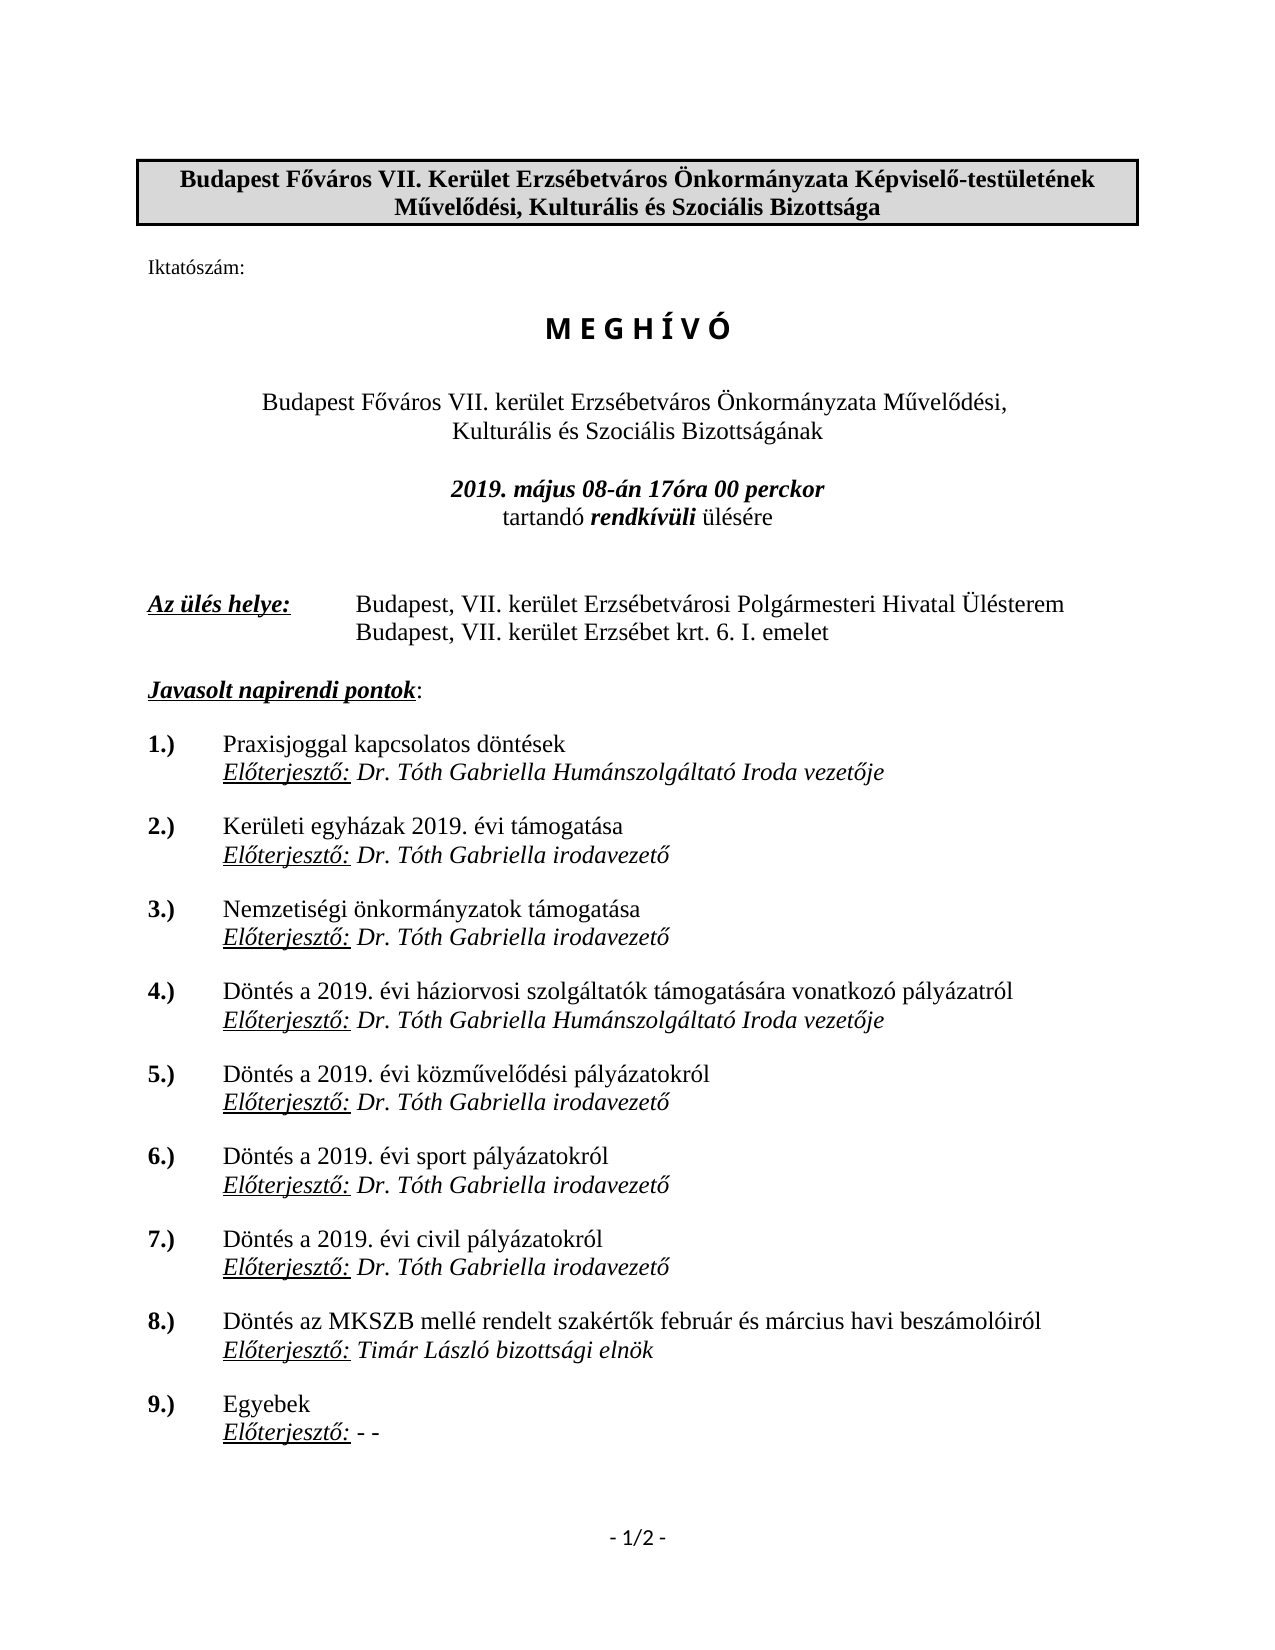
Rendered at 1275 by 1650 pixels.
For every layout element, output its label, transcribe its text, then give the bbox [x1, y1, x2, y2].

text M E G H Í V Ó [148, 308, 1127, 348]
text 1.) Praxisjoggal kapcsolatos döntések Előterjesztő: Dr. Tóth Gabriella Humánszolgáltató Iroda vezetője [148, 729, 1127, 786]
text 2019. május 08-án 17óra 00 perckor tartandó rendkívüli ülésére [148, 474, 1127, 531]
text 5.) Döntés a 2019. évi közművelődési pályázatokról Előterjesztő: Dr. Tóth Gabriella irodavezető [148, 1059, 1127, 1116]
text 2.) Kerületi egyházak 2019. évi támogatása Előterjesztő: Dr. Tóth Gabriella irodavezető [148, 811, 1127, 869]
text 6.) Döntés a 2019. évi sport pályázatokról Előterjesztő: Dr. Tóth Gabriella irodavezető [148, 1141, 1127, 1199]
text Budapest Főváros VII. Kerület Erzsébetváros Önkormányzata Képviselő-testületének Művelődési, Kulturális és Szociális Bizottsága [139, 162, 1136, 223]
text 8.) Döntés az MKSZB mellé rendelt szakértők február és március havi beszámolóiról Előterjesztő: Timár László bizottsági elnök [148, 1306, 1127, 1364]
text 3.) Nemzetiségi önkormányzatok támogatása Előterjesztő: Dr. Tóth Gabriella irodavezető [148, 894, 1127, 951]
text Iktatószám: [148, 255, 1127, 279]
text Budapest Főváros VII. kerület Erzsébetváros Önkormányzata Művelődési, Kulturális és Szociális Bizottságának [148, 387, 1127, 445]
text 7.) Döntés a 2019. évi civil pályázatokról Előterjesztő: Dr. Tóth Gabriella irodavezető [148, 1224, 1127, 1281]
text 4.) Döntés a 2019. évi háziorvosi szolgáltatók támogatására vonatkozó pályázatról Előterjesztő: Dr. Tóth Gabriella Humánszolgáltató Iroda vezetője [148, 976, 1127, 1034]
text 9.) Egyebek Előterjesztő: - - [148, 1389, 1127, 1446]
text Az ülés helye: Budapest, VII. kerület Erzsébetvárosi Polgármesteri Hivatal Ülésterem Budapest, VII. kerület Erzsébet krt. 6. I. emelet [148, 589, 1127, 646]
text Javasolt napirendi pontok: [148, 675, 1127, 704]
